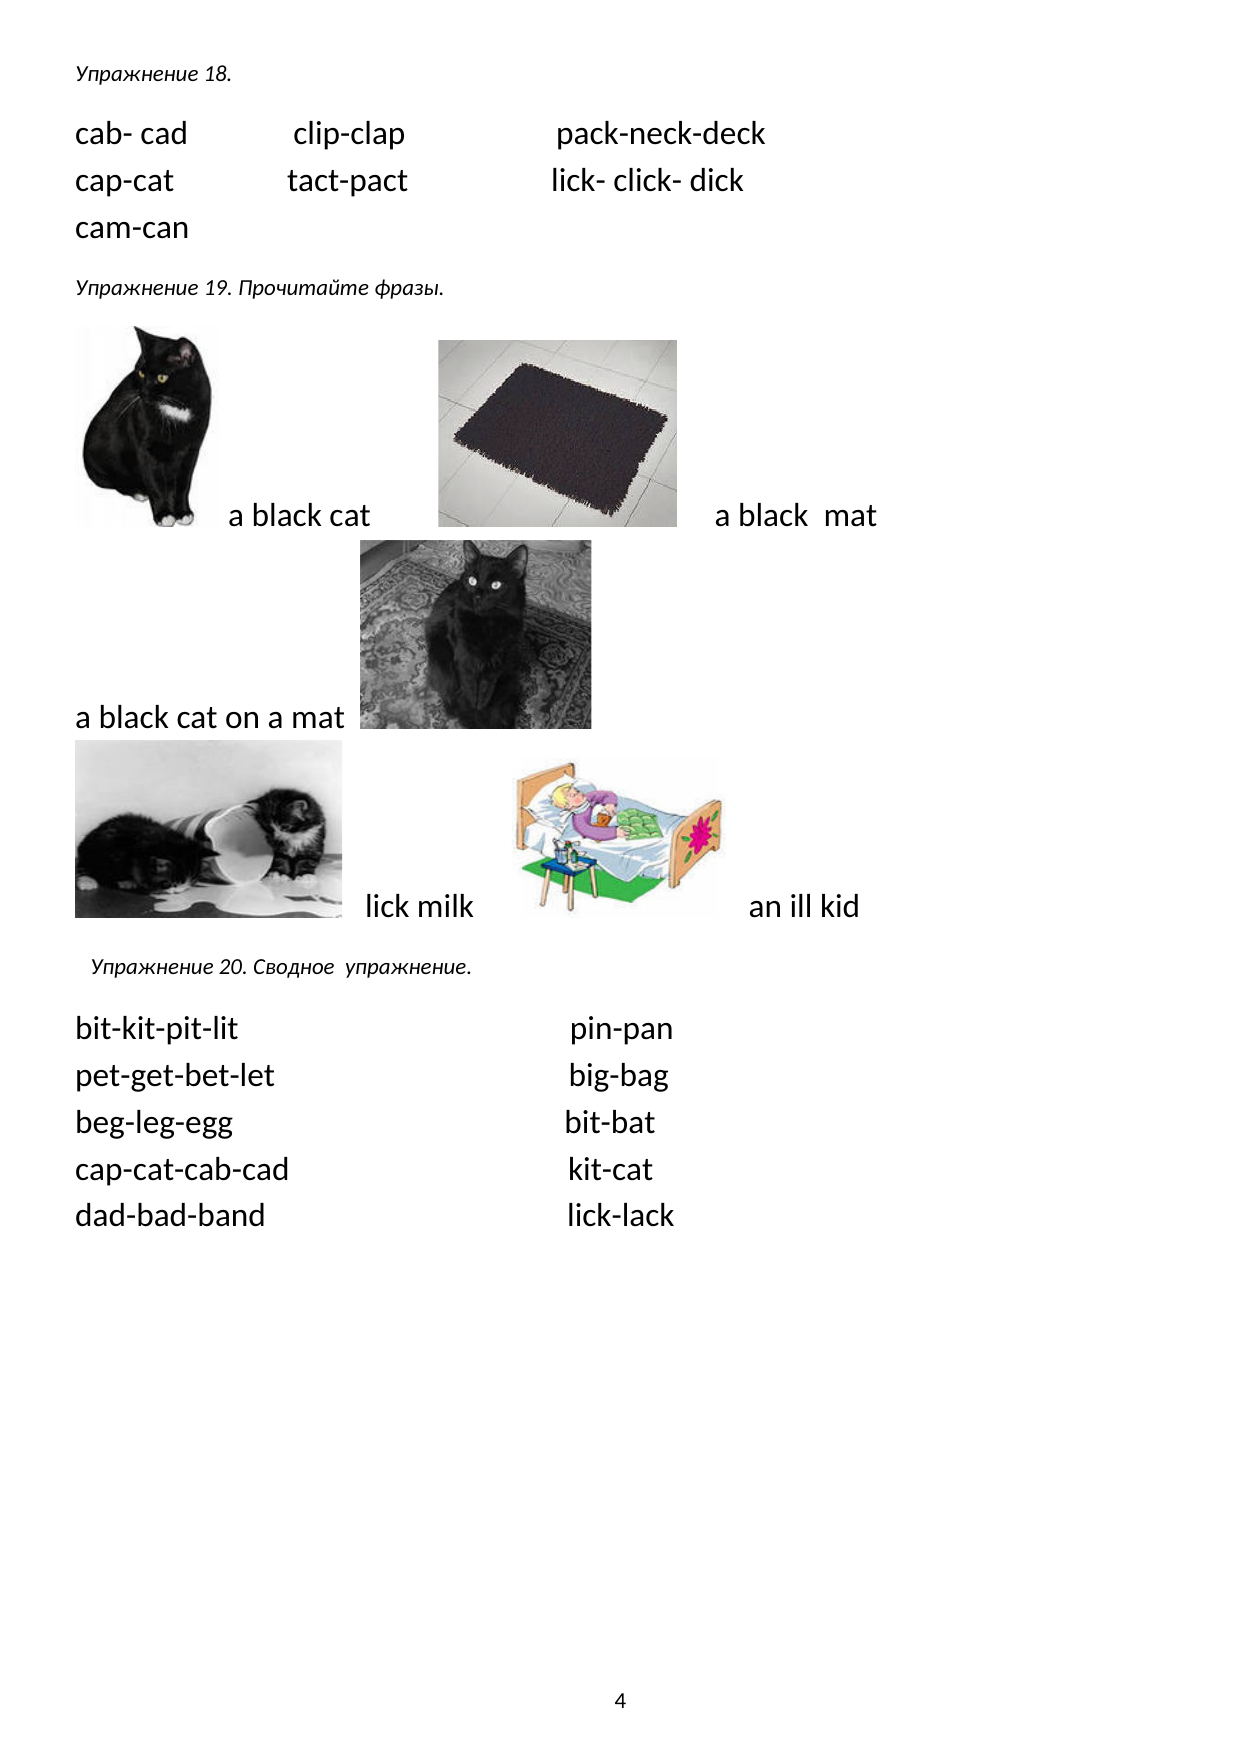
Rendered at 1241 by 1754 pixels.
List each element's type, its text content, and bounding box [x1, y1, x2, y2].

text bit-kit-pit-lit pin-pan pet-get-bet-let big-bag beg-leg-egg bit-bat cap-cat-cab-cad kit-cat dad-bad-band lick-lack [75, 1007, 1165, 1235]
text Упражнение 19. Прочитайте фразы. [75, 273, 1165, 301]
picture [75, 740, 343, 918]
picture [360, 540, 592, 729]
text Упражнение 20. Cводное упражнение. [75, 952, 1165, 980]
picture [438, 340, 677, 527]
text cab- cad clip-clap pack-neck-deck cap-cat tact-pact lick- click- dick cam-can [75, 112, 1165, 246]
text Упражнение 18. [75, 59, 1165, 87]
picture [75, 326, 221, 527]
picture [511, 748, 726, 918]
